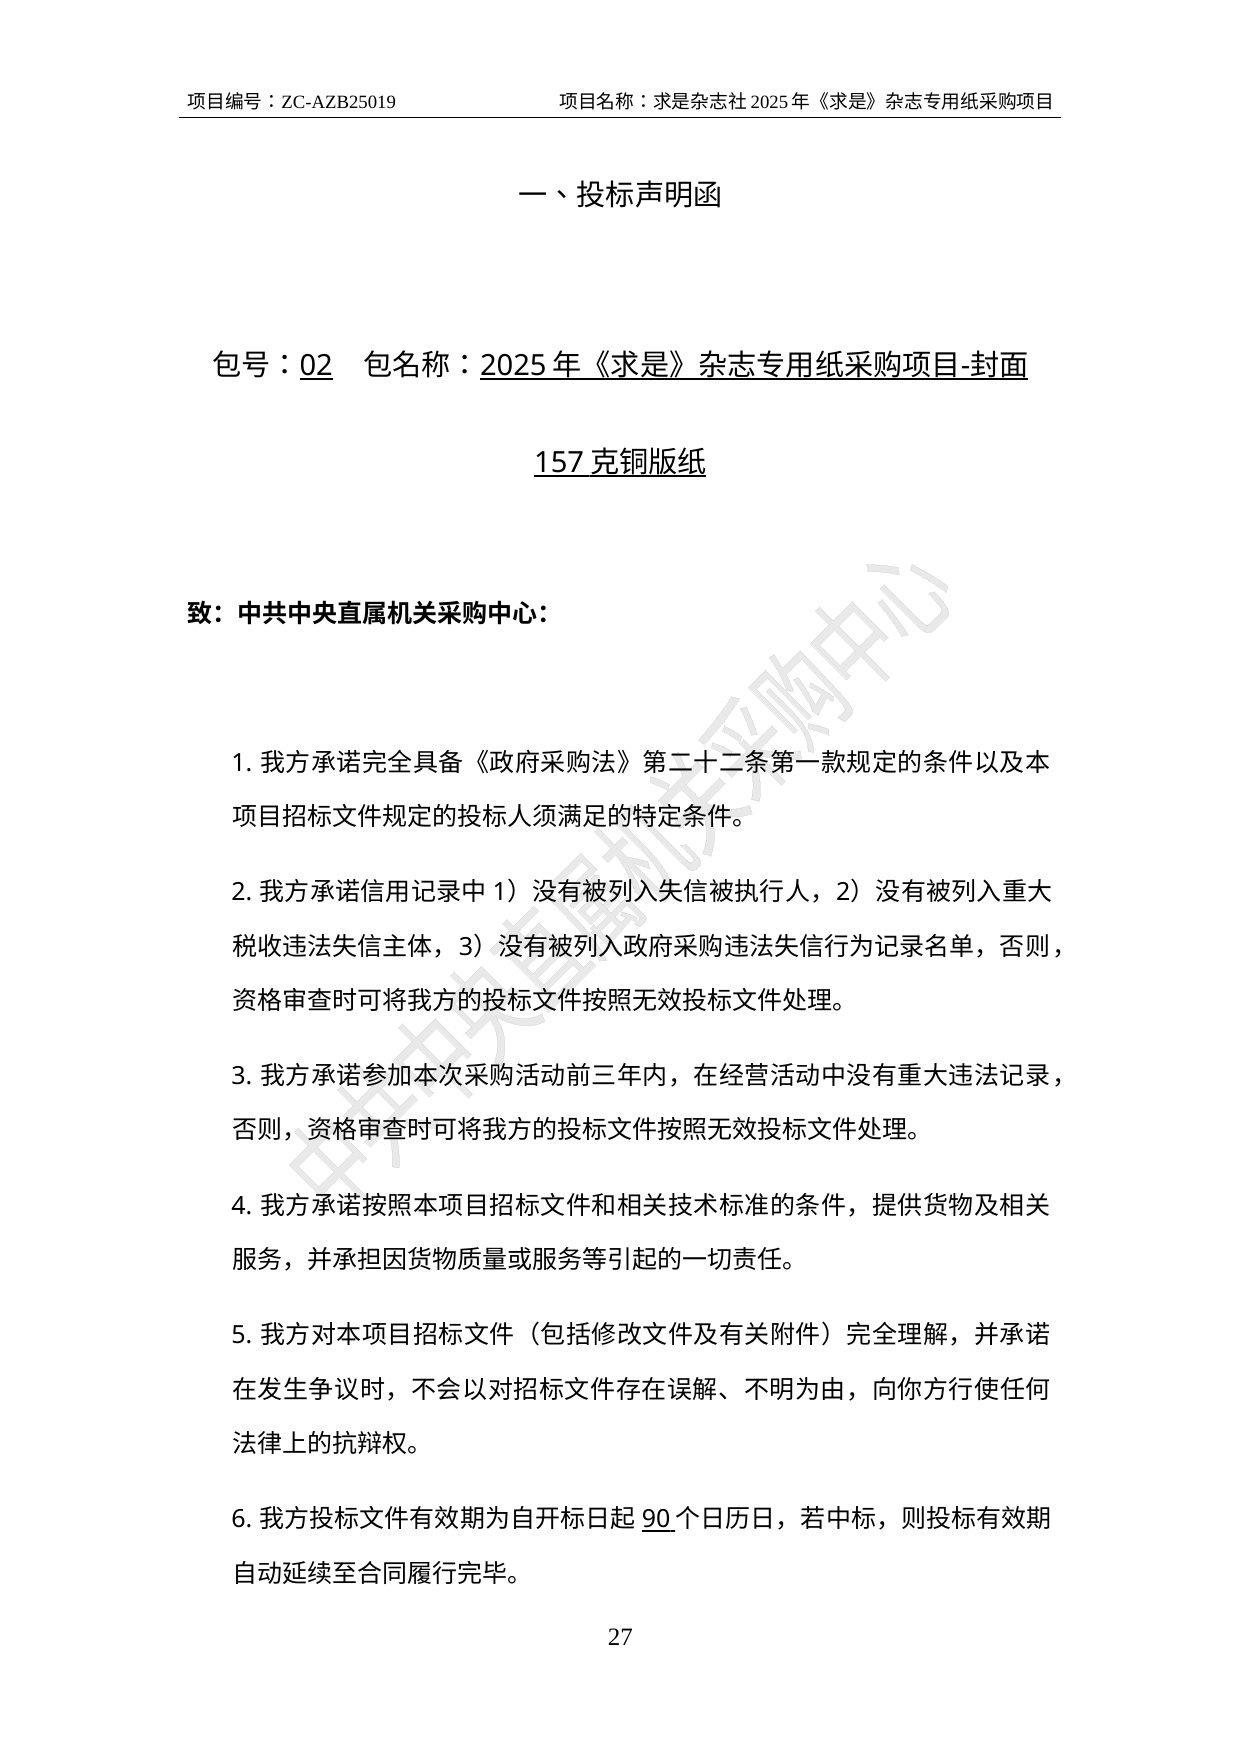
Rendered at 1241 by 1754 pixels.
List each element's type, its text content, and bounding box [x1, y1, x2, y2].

text 致：中共中央直属机关采购中心： [187, 579, 1053, 644]
text 5. 我方对本项目招标文件（包括修改文件及有关附件）完全理解，并承诺在发生争议时，不会以对招标文件存在误解、不明为由，向你方行使任何法律上的抗辩权。 [231, 1315, 1053, 1460]
text 包号：02 包名称：2025年《求是》杂志专用纸采购项目-封面157克铜版纸 [187, 332, 1053, 494]
text 3. 我方承诺参加本次采购活动前三年内，在经营活动中没有重大违法记录，否则，资格审查时可将我方的投标文件按照无效投标文件处理。 [231, 1056, 1053, 1146]
text 4. 我方承诺按照本项目招标文件和相关技术标准的条件，提供货物及相关服务，并承担因货物质量或服务等引起的一切责任。 [231, 1185, 1053, 1276]
text 6. 我方投标文件有效期为自开标日起90个日历日，若中标，则投标有效期自动延续至合同履行完毕。 [231, 1499, 1053, 1589]
text 2. 我方承诺信用记录中1）没有被列入失信被执行人，2）没有被列入重大税收违法失信主体，3）没有被列入政府采购违法失信行为记录名单，否则，资格审查时可将我方的投标文件按照无效投标文件处理。 [231, 872, 1053, 1017]
text 1. 我方承诺完全具备《政府采购法》第二十二条第一款规定的条件以及本项目招标文件规定的投标人须满足的特定条件。 [231, 742, 1053, 833]
text 一、投标声明函 [187, 162, 1053, 227]
